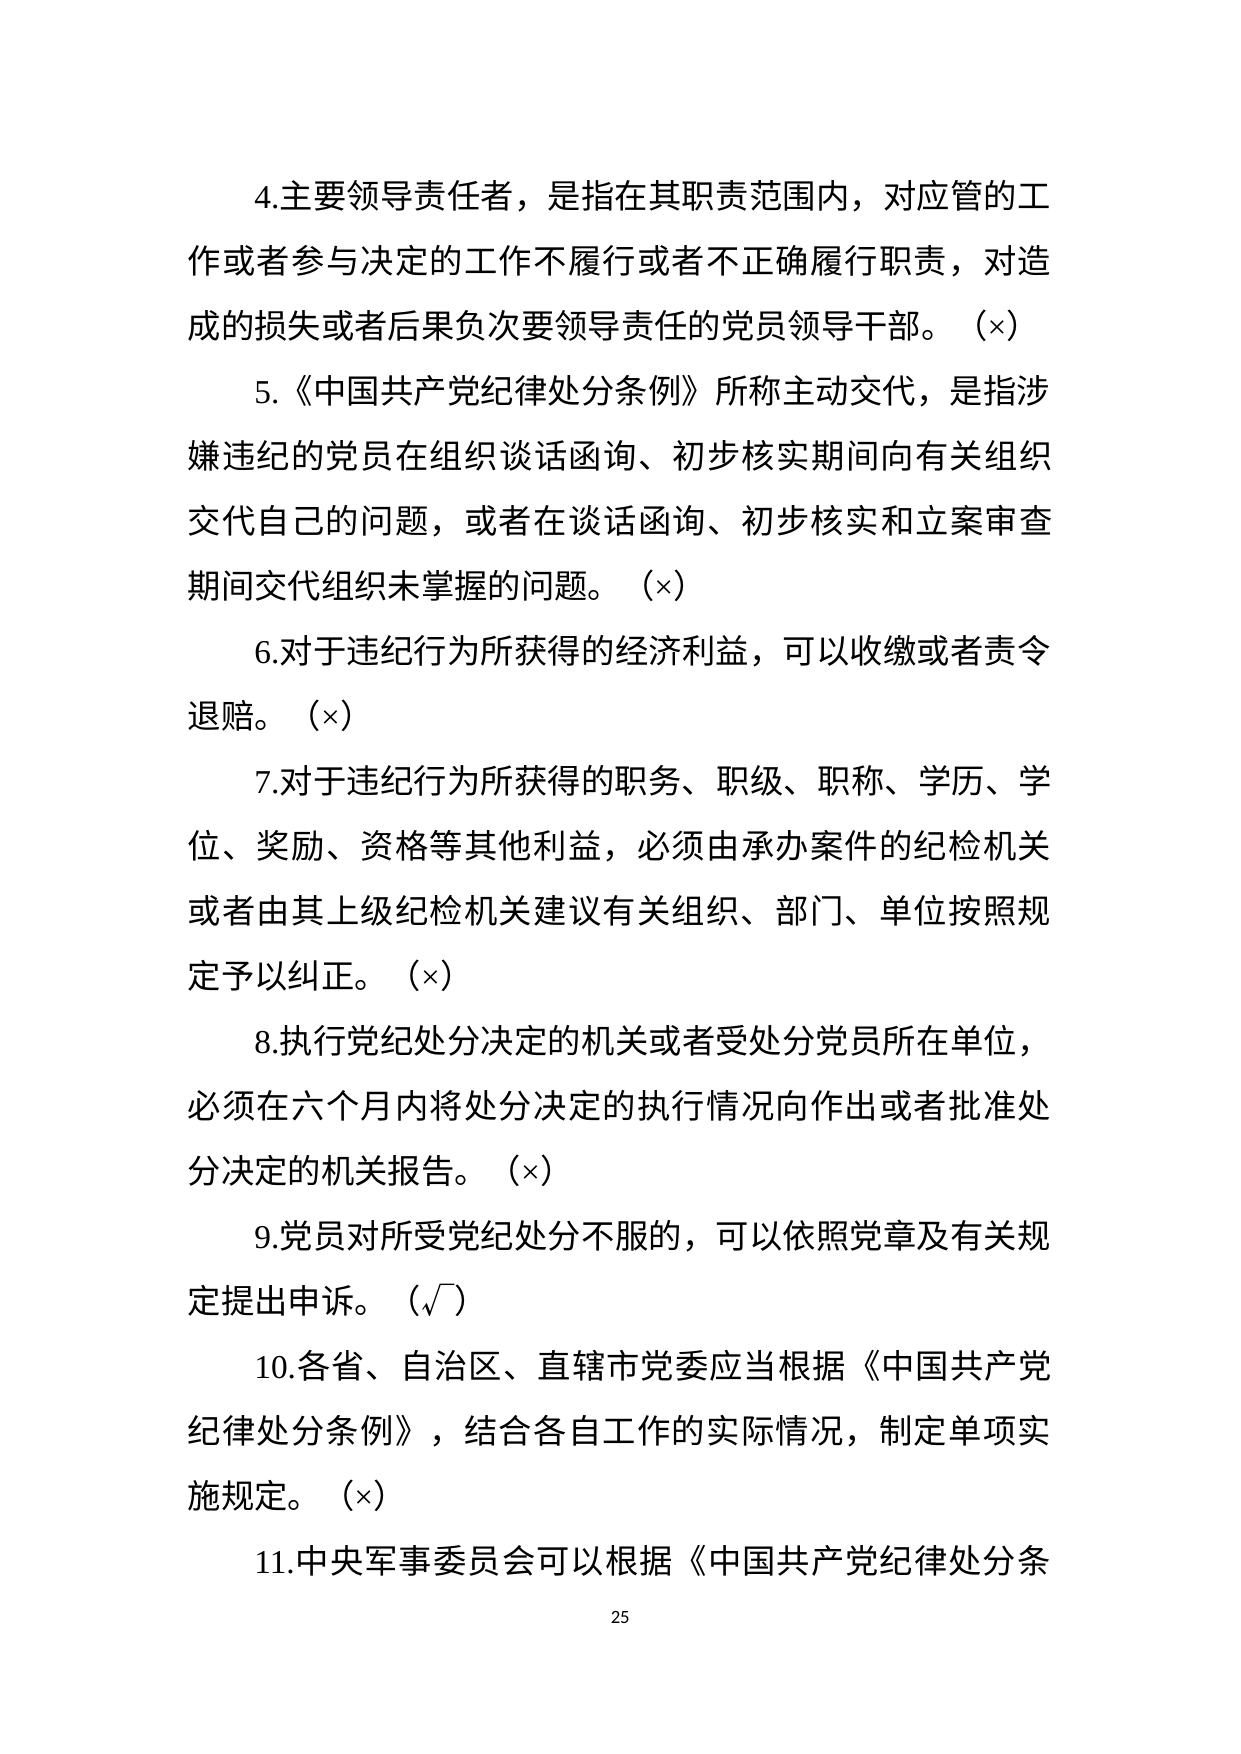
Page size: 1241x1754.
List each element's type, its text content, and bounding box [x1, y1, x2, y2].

text 10.各省、自治区、直辖市党委应当根据《中国共产党纪律处分条例》，结合各自工作的实际情况，制定单项实施规定。（×） [187, 1332, 1053, 1527]
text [187, 1527, 1053, 1592]
text 6.对于违纪行为所获得的经济利益，可以收缴或者责令退赔。（×） [187, 617, 1053, 747]
text 9.党员对所受党纪处分不服的，可以依照党章及有关规定提出申诉。（√） [187, 1202, 1053, 1332]
text 7.对于违纪行为所获得的职务、职级、职称、学历、学位、奖励、资格等其他利益，必须由承办案件的纪检机关或者由其上级纪检机关建议有关组织、部门、单位按照规定予以纠正。（×） [187, 747, 1053, 1007]
text 4.主要领导责任者，是指在其职责范围内，对应管的工作或者参与决定的工作不履行或者不正确履行职责，对造成的损失或者后果负次要领导责任的党员领导干部。（×） [187, 162, 1053, 357]
text 8.执行党纪处分决定的机关或者受处分党员所在单位，必须在六个月内将处分决定的执行情况向作出或者批准处分决定的机关报告。（×） [187, 1007, 1053, 1202]
text 5.《中国共产党纪律处分条例》所称主动交代，是指涉嫌违纪的党员在组织谈话函询、初步核实期间向有关组织交代自己的问题，或者在谈话函询、初步核实和立案审查期间交代组织未掌握的问题。（×） [187, 357, 1053, 617]
